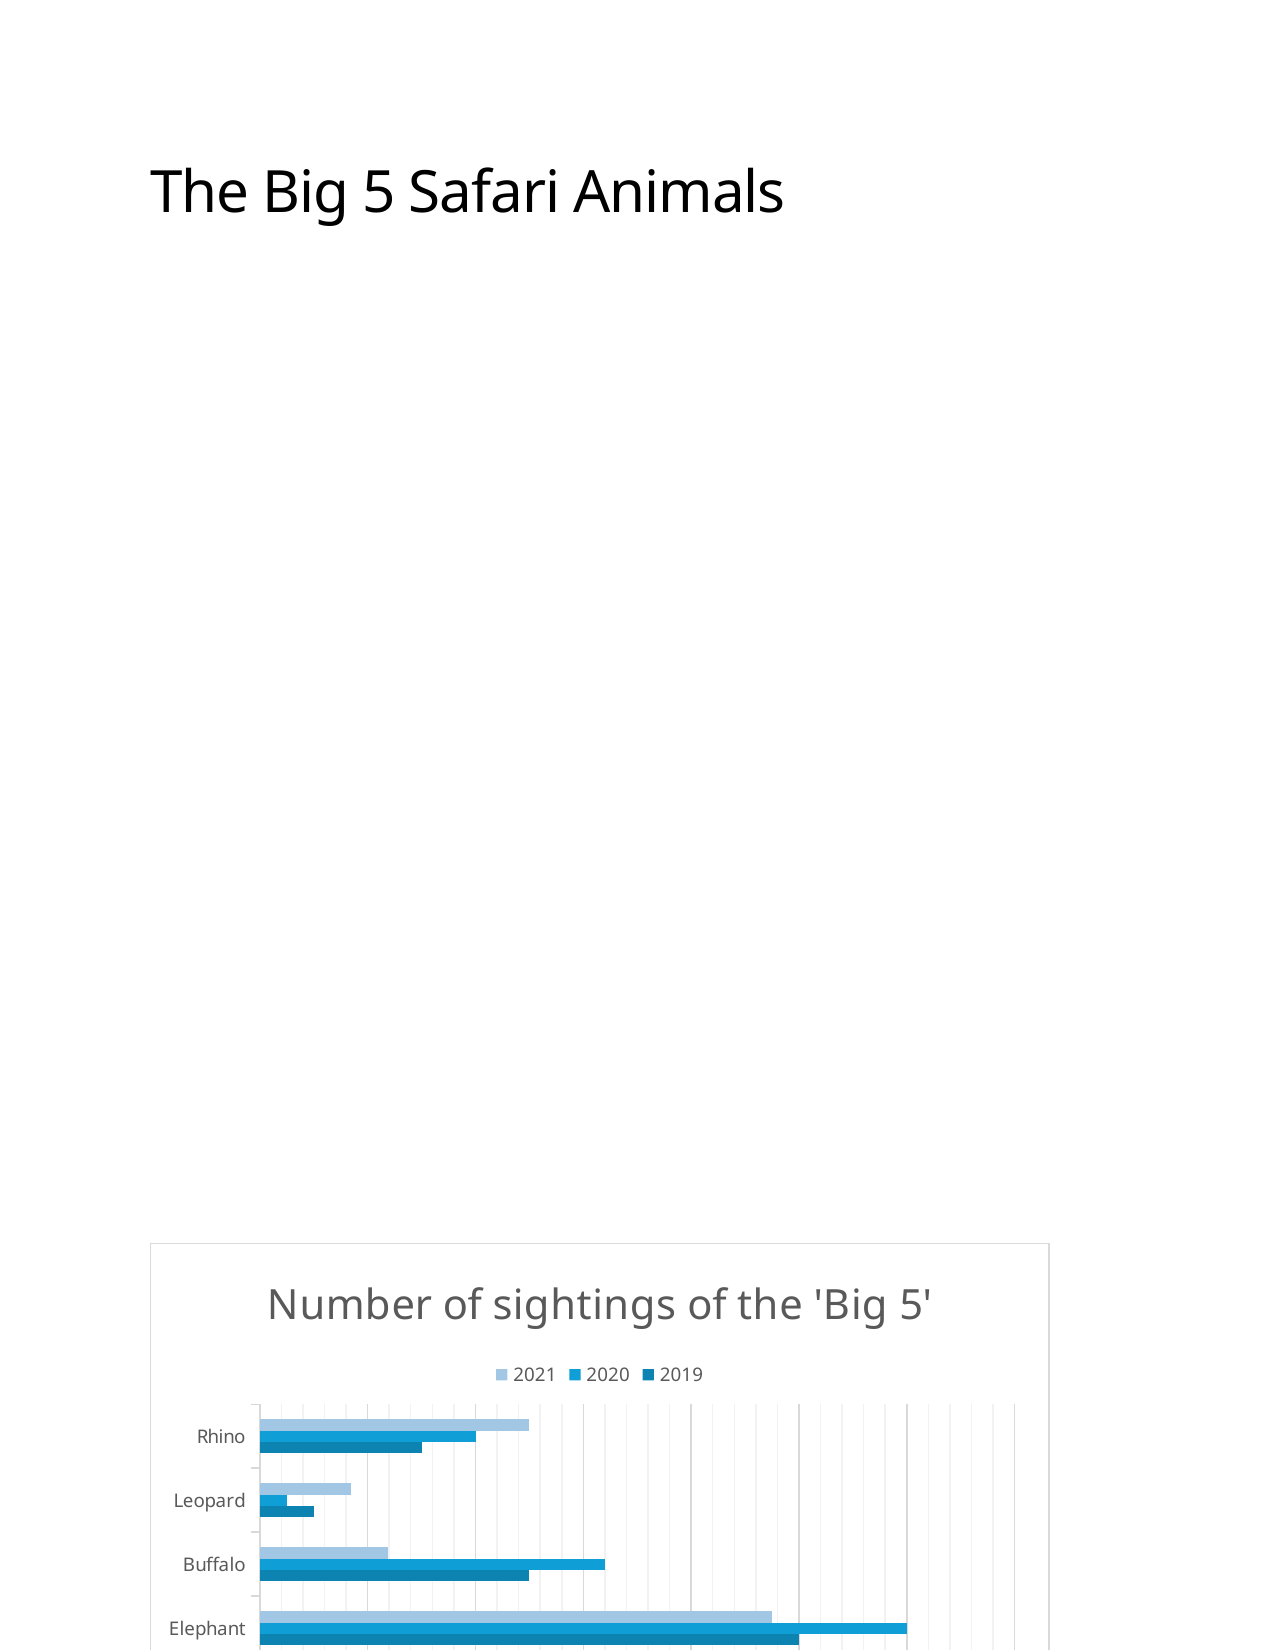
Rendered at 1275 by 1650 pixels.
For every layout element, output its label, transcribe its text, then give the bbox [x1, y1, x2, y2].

title The Big 5 Safari Animals [150, 150, 1125, 229]
